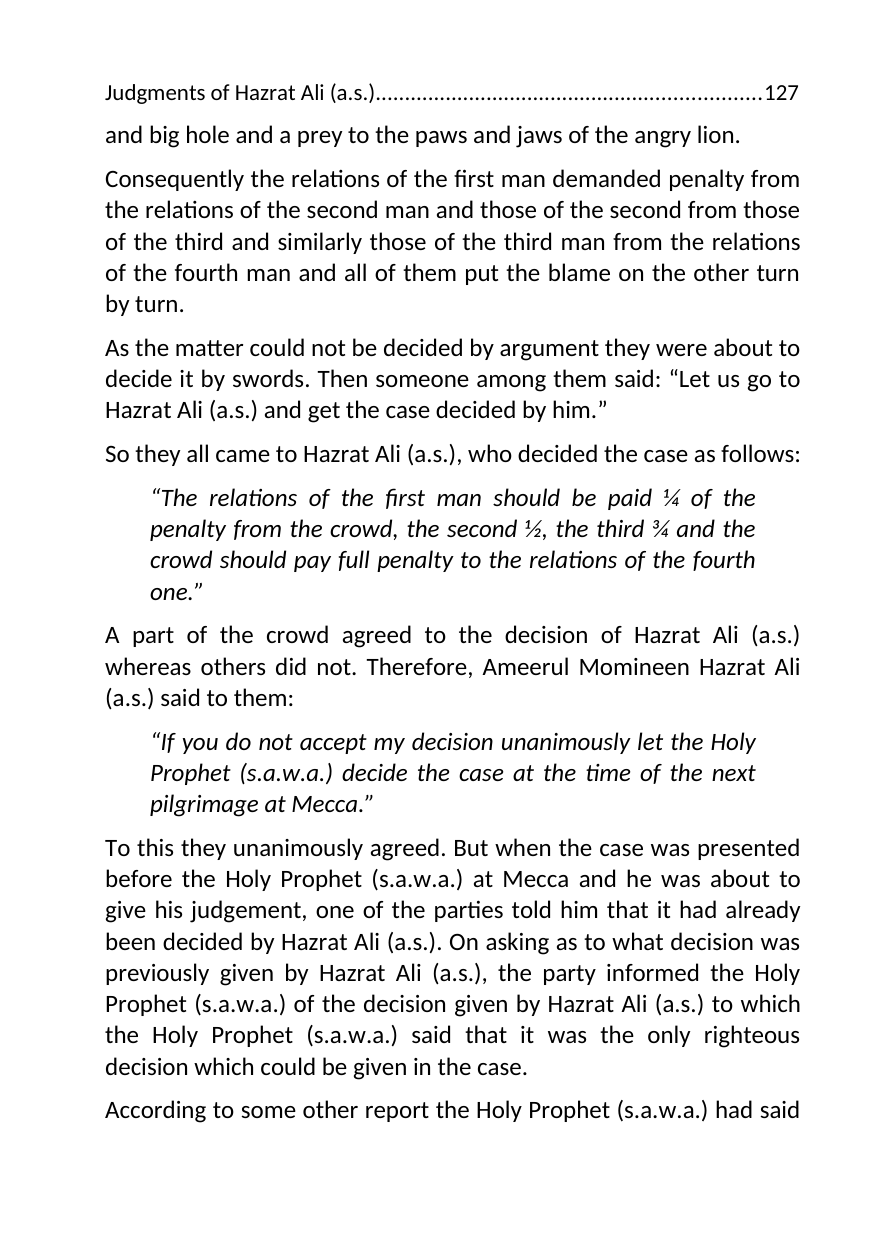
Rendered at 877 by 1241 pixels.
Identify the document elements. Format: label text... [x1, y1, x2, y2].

text To this they unanimously agreed. But when the case was presented before the Holy Prophet (s.a.w.a.) at Mecca and he was about to give his judgement, one of the parties told him that it had already been decided by Hazrat Ali (a.s.). On asking as to what decision was previously given by Hazrat Ali (a.s.), the party informed the Holy Prophet (s.a.w.a.) of the decision given by Hazrat Ali (a.s.) to which the Holy Prophet (s.a.w.a.) said that it was the only righteous decision which could be given in the case. [105, 831, 802, 1081]
text So they all came to Hazrat Ali (a.s.), who decided the case as follows: [105, 437, 802, 469]
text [105, 119, 802, 150]
text Consequently the relations of the first man demanded penalty from the relations of the second man and those of the second from those of the third and similarly those of the third man from the relations of the fourth man and all of them put the blame on the other turn by turn. [105, 162, 802, 319]
text As the matter could not be decided by argument they were about to decide it by swords. Then someone among them said: “Let us go to Hazrat Ali (a.s.) and get the case decided by him.” [105, 331, 802, 425]
text “The relations of the first man should be paid ¼ of the penalty from the crowd, the second ½, the third ¾ and the crowd should pay full penalty to the relations of the fourth one.” [150, 481, 757, 606]
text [105, 1094, 802, 1125]
text “If you do not accept my decision unanimously let the Holy Prophet (s.a.w.a.) decide the case at the time of the next pilgrimage at Mecca.” [150, 725, 757, 819]
text A part of the crowd agreed to the decision of Hazrat Ali (a.s.) whereas others did not. Therefore, Ameerul Momineen Hazrat Ali (a.s.) said to them: [105, 619, 802, 712]
